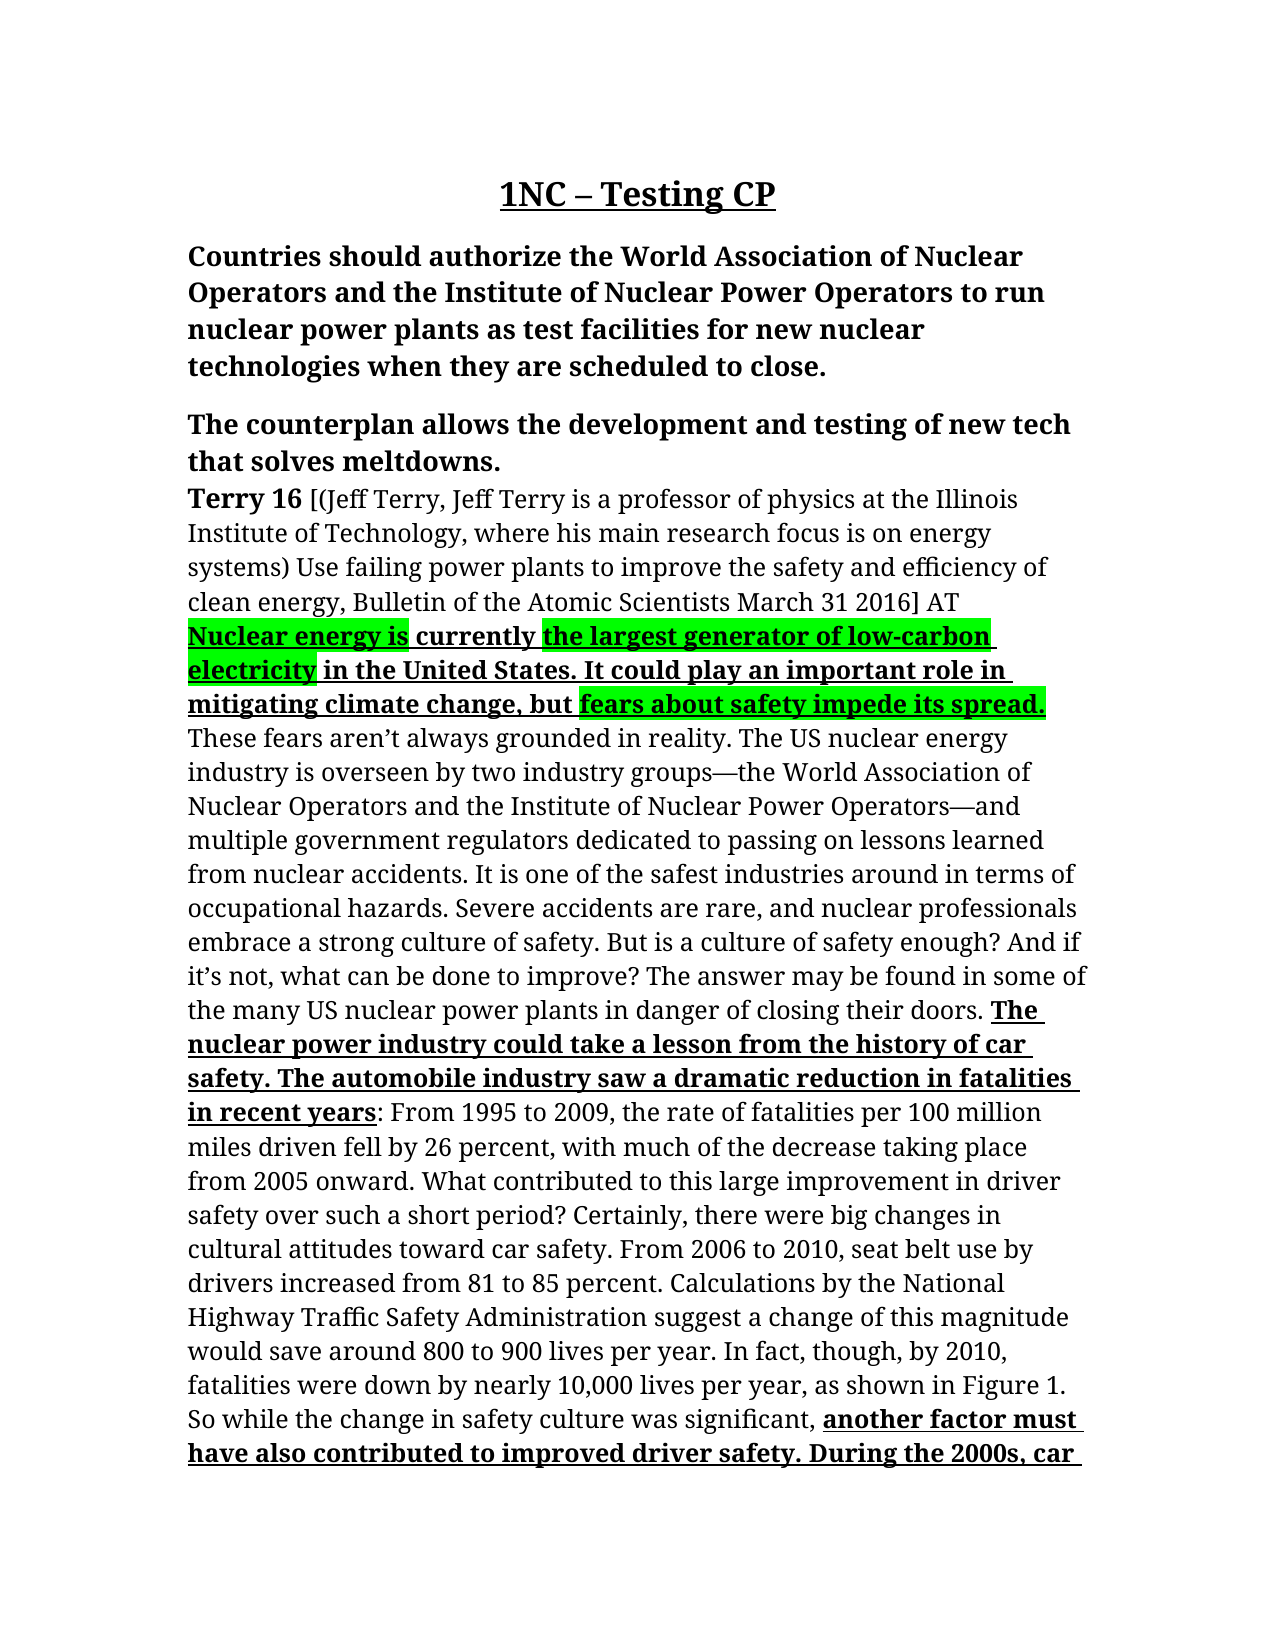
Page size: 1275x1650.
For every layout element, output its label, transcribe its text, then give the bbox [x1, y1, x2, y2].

subtitle The counterplan allows the development and testing of new tech that solves meltdowns. [187, 405, 1087, 479]
subtitle 1NC – Testing CP [187, 171, 1087, 216]
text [187, 618, 1087, 1470]
text Terry 16 [(Jeff Terry, Jeff Terry is a professor of physics at the Illinois Institute of Technology, where his main research focus is on energy systems) Use failing power plants to improve the safety and efficiency of clean energy, Bulletin of the Atomic Scientists March 31 2016] AT [187, 479, 1087, 618]
subtitle Countries should authorize the World Association of Nuclear Operators and the Institute of Nuclear Power Operators to run nuclear power plants as test facilities for new nuclear technologies when they are scheduled to close. [187, 237, 1087, 384]
